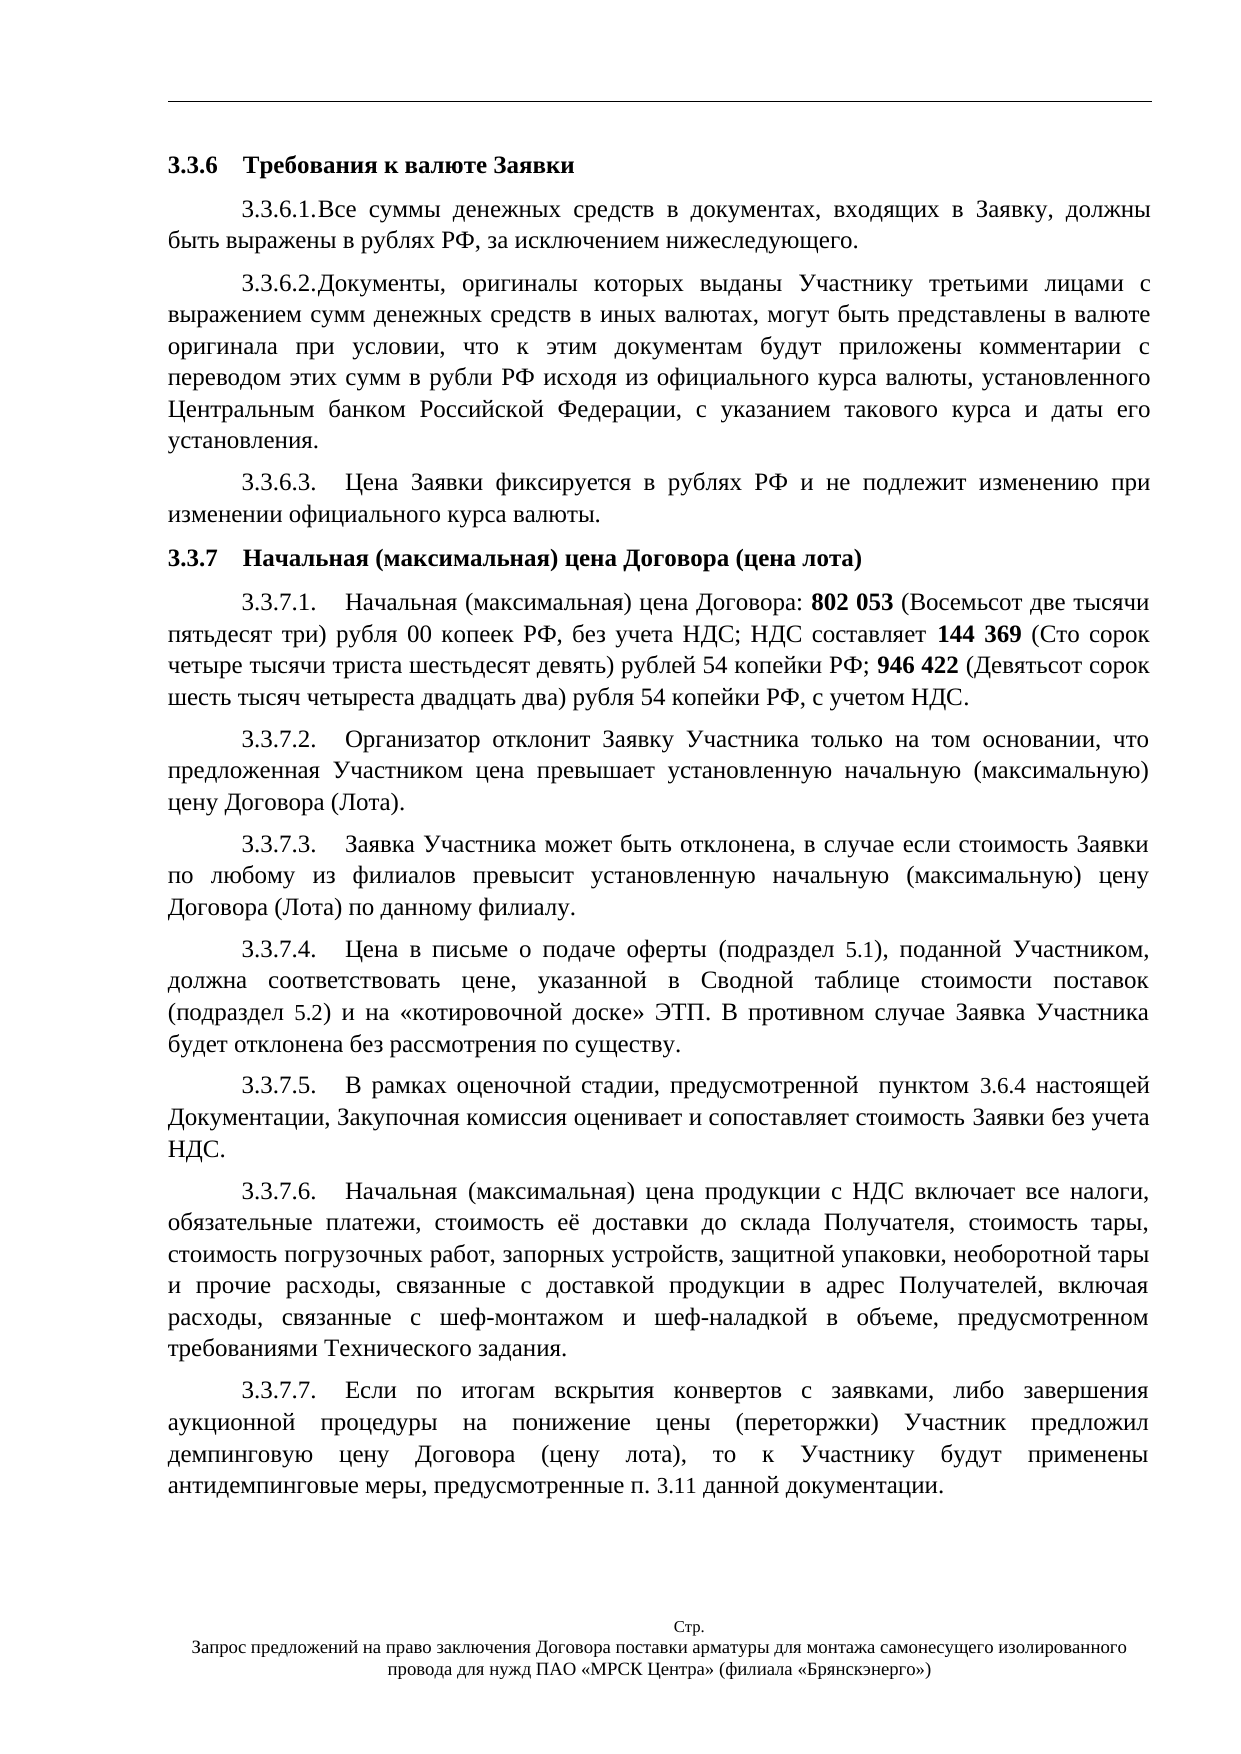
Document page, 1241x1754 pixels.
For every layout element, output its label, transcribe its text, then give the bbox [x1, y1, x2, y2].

subtitle Требования к валюте Заявки [168, 150, 1152, 179]
list Начальная (максимальная) цена продукции с НДС включает все налоги, обязательные платежи, стоимость её доставки до склада Получателя, стоимость тары, стоимость погрузочных работ, запорных устройств, защитной упаковки, необоротной тары и прочие расходы, связанные с доставкой продукции в адрес Получателей, включая расходы, связанные с шеф-монтажом и шеф-наладкой в объеме, предусмотренном требованиями Технического задания. [168, 1176, 1150, 1362]
list В рамках оценочной стадии, предусмотренной пунктом 3.6.4 настоящей Документации, Закупочная комиссия оценивает и сопоставляет стоимость Заявки без учета НДС. [168, 1071, 1150, 1162]
list Заявка Участника может быть отклонена, в случае если стоимость Заявки по любому из филиалов превысит установленную начальную (максимальную) цену Договора (Лота) по данному филиалу. [168, 829, 1150, 921]
list Цена Заявки фиксируется в рублях РФ и не подлежит изменению при изменении официального курса валюты. [168, 467, 1152, 528]
list Если по итогам вскрытия конвертов с заявками, либо завершения аукционной процедуры на понижение цены (переторжки) Участник предложил демпинговую цену Договора (цену лота), то к Участнику будут применены антидемпинговые меры, предусмотренные п. 3.11 данной документации. [168, 1376, 1150, 1499]
list Документы, оригиналы которых выданы Участнику третьими лицами с выражением сумм денежных средств в иных валютах, могут быть представлены в валюте оригинала при условии, что к этим документам будут приложены комментарии с переводом этих сумм в рубли РФ исходя из официального курса валюты, установленного Центральным банком Российской Федерации, с указанием такового курса и даты его установления. [168, 268, 1152, 454]
list Организатор отклонит Заявку Участника только на том основании, что предложенная Участником цена превышает установленную начальную (максимальную) цену Договора (Лота). [168, 724, 1150, 816]
subtitle Начальная (максимальная) цена Договора (цена лота) [168, 543, 1152, 572]
list Цена в письме о подаче оферты (подраздел 5.1), поданной Участником, должна соответствовать цене, указанной в Сводной таблице стоимости поставок (подраздел 5.2) и на «котировочной доске» ЭТП. В противном случае Заявка Участника будет отклонена без рассмотрения по существу. [168, 934, 1150, 1057]
list Начальная (максимальная) цена Договора: 802 053 (Восемьсот две тысячи пятьдесят три) рубля 00 копеек РФ, без учета НДС; НДС составляет 144 369 (Сто сорок четыре тысячи триста шестьдесят девять) рублей 54 копейки РФ; 946 422 (Девятьсот сорок шесть тысяч четыреста двадцать два) рубля 54 копейки РФ, с учетом НДС. [168, 587, 1150, 711]
list Все суммы денежных средств в документах, входящих в Заявку, должны быть выражены в рублях РФ, за исключением нижеследующего. [168, 194, 1152, 254]
